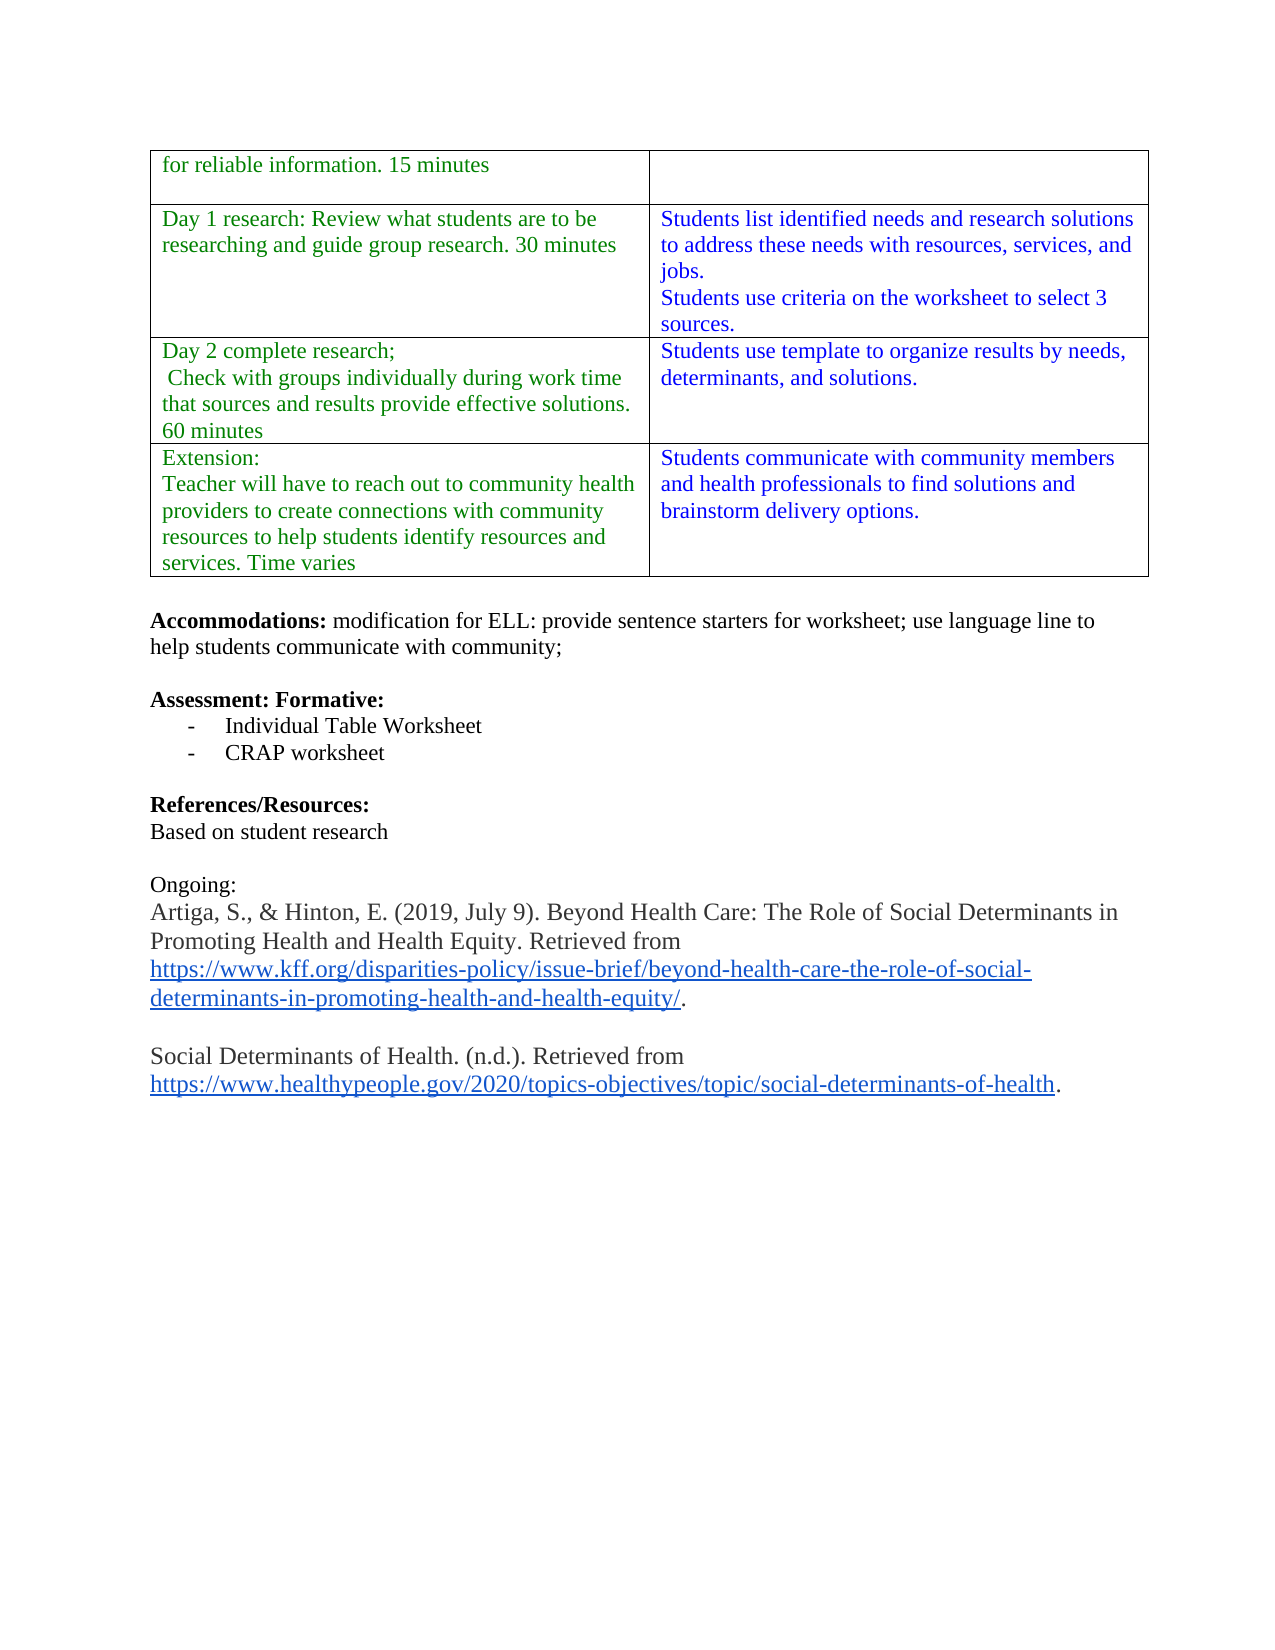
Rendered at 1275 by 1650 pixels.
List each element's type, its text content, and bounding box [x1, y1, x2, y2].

list Individual Table Worksheet [187, 712, 1125, 739]
table_cell Extension: Teacher will have to reach out to community health providers to create connections with community resources to help students identify resources and services. Time varies [151, 444, 649, 576]
table_cell Students list identified needs and research solutions to address these needs with resources, services, and jobs. Students use criteria on the worksheet to select 3 sources. [650, 205, 1148, 337]
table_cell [650, 151, 1148, 204]
table_cell Day 2 complete research; Check with groups individually during work time that sources and results provide effective solutions. 60 minutes [151, 338, 649, 443]
text Social Determinants of Health. (n.d.). Retrieved from https://www.healthypeople.gov/2020/topics-objectives/topic/social-determinants-of-health. [150, 1041, 1125, 1098]
table_cell Students use template to organize results by needs, determinants, and solutions. [650, 338, 1148, 443]
text Artiga, S., & Hinton, E. (2019, July 9). Beyond Health Care: The Role of Social Determinants in Promoting Health and Health Equity. Retrieved from https://www.kff.org/disparities-policy/issue-brief/beyond-health-care-the-role-of-social-determinants-in-promoting-health-and-health-equity/. [150, 897, 1125, 1012]
text Based on student research [150, 818, 1125, 844]
text Ongoing: [150, 871, 1125, 897]
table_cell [151, 151, 649, 204]
list CRAP worksheet [187, 739, 1125, 765]
text Accommodations: modification for ELL: provide sentence starters for worksheet; use language line to help students communicate with community; [150, 607, 1125, 660]
text Assessment: Formative: [150, 686, 1125, 712]
text References/Resources: [150, 792, 1125, 818]
table_cell Students communicate with community members and health professionals to find solutions and brainstorm delivery options. [650, 444, 1148, 576]
table_cell Day 1 research: Review what students are to be researching and guide group research. 30 minutes [151, 205, 649, 337]
